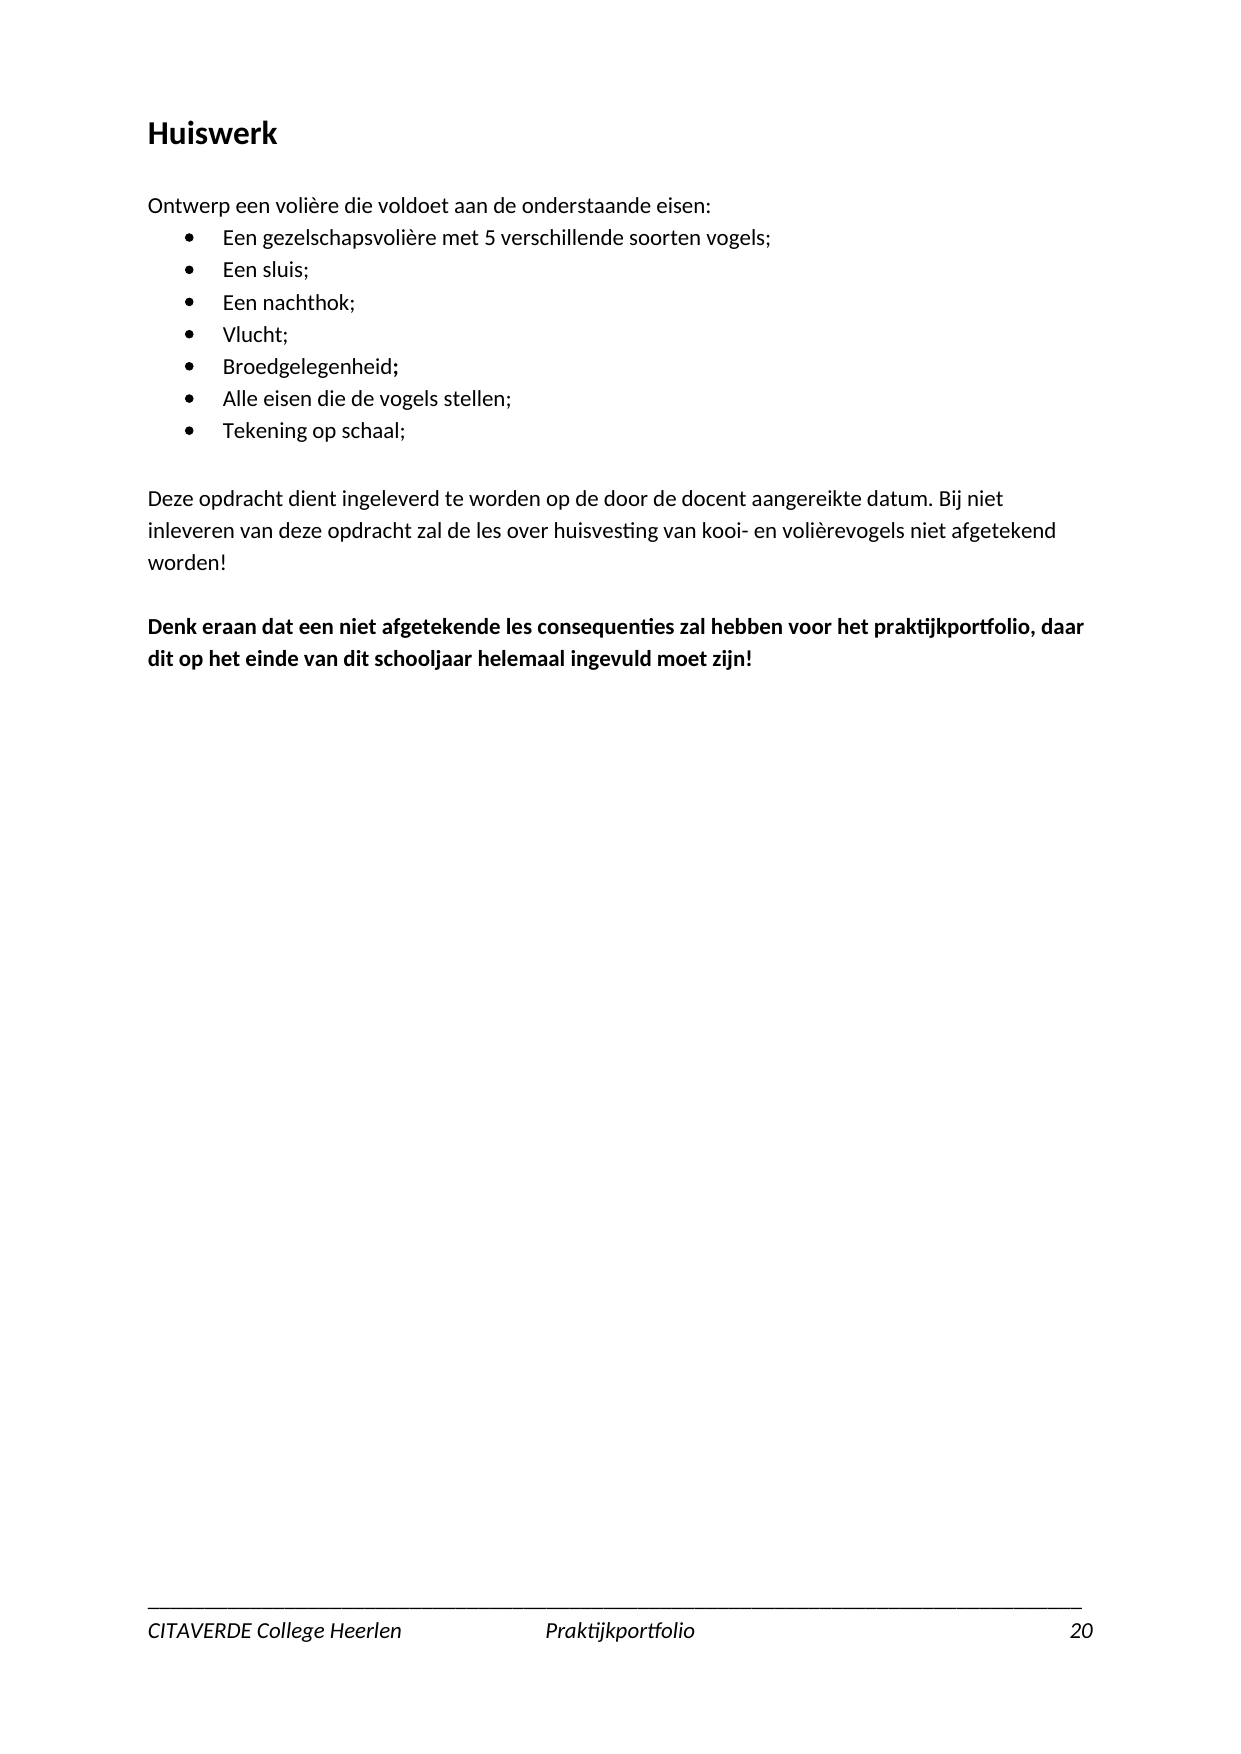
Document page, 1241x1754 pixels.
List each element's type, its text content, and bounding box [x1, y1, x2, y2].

list Een gezelschapsvolière met 5 verschillende soorten vogels; [185, 223, 1093, 251]
list Alle eisen die de vogels stellen; [185, 384, 1093, 412]
list Een sluis; [185, 256, 1093, 283]
text Deze opdracht dient ingeleverd te worden op de door de docent aangereikte datum. Bij niet inleveren van deze opdracht zal de les over huisvesting van kooi- en volièrevogels niet afgetekend worden! [148, 484, 1093, 576]
text Ontwerp een volière die voldoet aan de onderstaande eisen: [148, 191, 1093, 219]
list Tekening op schaal; [185, 416, 1093, 444]
list Vlucht; [185, 320, 1093, 348]
text Denk eraan dat een niet afgetekende les consequenties zal hebben voor het praktijkportfolio, daar dit op het einde van dit schooljaar helemaal ingevuld moet zijn! [148, 612, 1093, 673]
list Broedgelegenheid; [185, 352, 1093, 380]
list Een nachthok; [185, 288, 1093, 316]
text Huiswerk [148, 112, 1093, 153]
